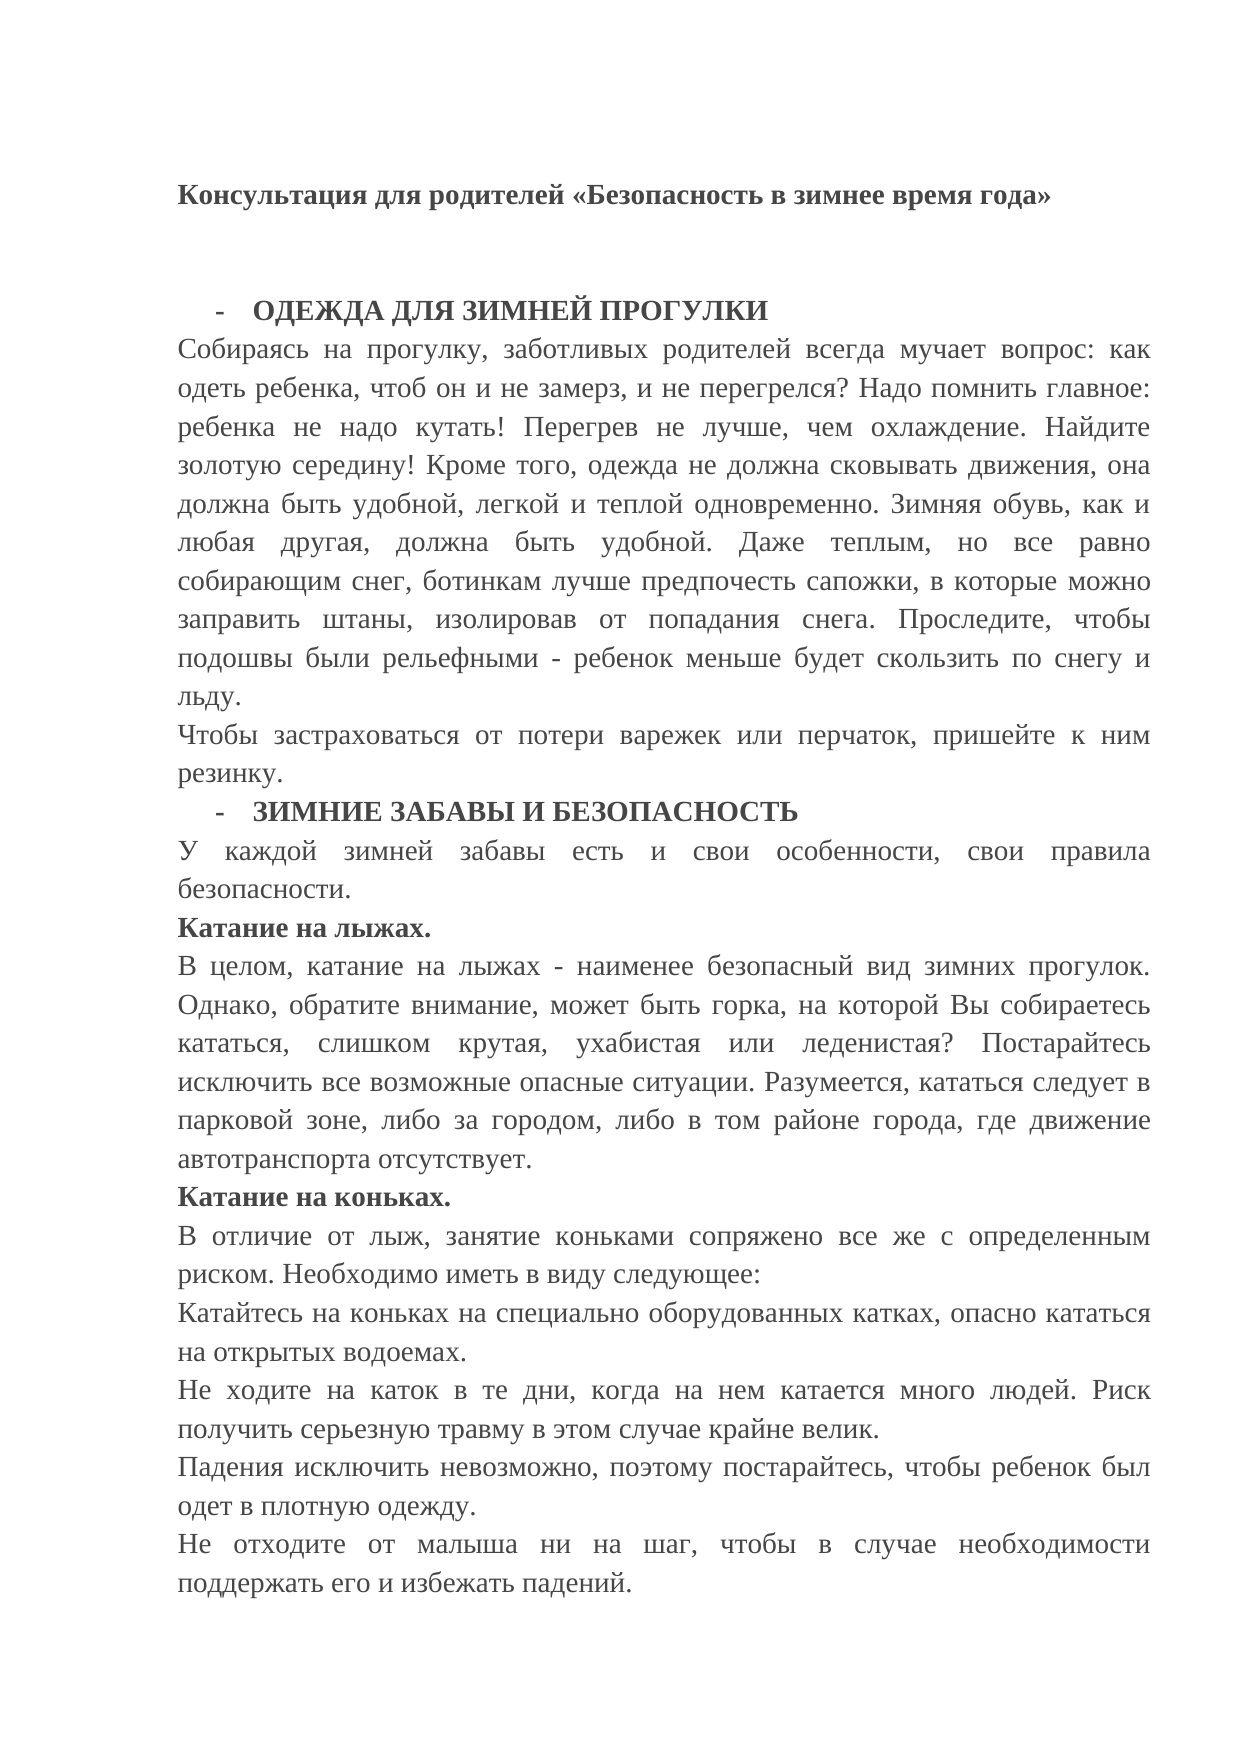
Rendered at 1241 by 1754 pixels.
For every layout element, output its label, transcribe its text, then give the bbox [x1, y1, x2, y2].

text Катание на коньках. [177, 1179, 1152, 1213]
text Катание на лыжах. [177, 910, 1152, 943]
text В целом, катание на лыжах - наименее безопасный вид зимних прогулок. Однако, обратите внимание, может быть горка, на которой Вы собираетесь кататься, слишком крутая, ухабистая или леденистая? Постарайтесь исключить все возможные опасные ситуации. Разумеется, кататься следует в парковой зоне, либо за городом, либо в том районе города, где движение автотранспорта отсутствует. [177, 948, 1152, 1174]
text Падения исключить невозможно, поэтому постарайтесь, чтобы ребенок был одет в плотную одежду. [177, 1449, 1152, 1521]
text Не отходите от малыша ни на шаг, чтобы в случае необходимости поддержать его и избежать падений. [177, 1526, 1152, 1598]
list ОДЕЖДА ДЛЯ ЗИМНЕЙ ПРОГУЛКИ [215, 293, 1152, 327]
text У каждой зимней забавы есть и свои особенности, свои правила безопасности. [177, 833, 1152, 905]
text Не ходите на каток в те дни, когда на нем катается много людей. Риск получить серьезную травму в этом случае крайне велик. [177, 1372, 1152, 1444]
text Катайтесь на коньках на специально оборудованных катках, опасно кататься на открытых водоемах. [177, 1295, 1152, 1367]
text Собираясь на прогулку, заботливых родителей всегда мучает вопрос: как одеть ребенка, чтоб он и не замерз, и не перегрелся? Надо помнить главное: ребенка не надо кутать! Перегрев не лучше, чем охлаждение. Найдите золотую середину! Кроме того, одежда не должна сковывать движения, она должна быть удобной, легкой и теплой одновременно. Зимняя обувь, как и любая другая, должна быть удобной. Даже теплым, но все равно собирающим снег, ботинкам лучше предпочесть сапожки, в которые можно заправить штаны, изолировав от попадания снега. Проследите, чтобы подошвы были рельефными - ребенок меньше будет скользить по снегу и льду. [177, 332, 1152, 712]
text Чтобы застраховаться от потери варежек или перчаток, пришейте к ним резинку. [177, 717, 1152, 789]
text Консультация для родителей «Безопасность в зимнее время года» [177, 177, 1152, 211]
list ЗИМНИЕ ЗАБАВЫ И БЕЗОПАСНОСТЬ [215, 794, 1152, 828]
text В отличие от лыж, занятие коньками сопряжено все же с определенным риском. Необходимо иметь в виду следующее: [177, 1218, 1152, 1290]
